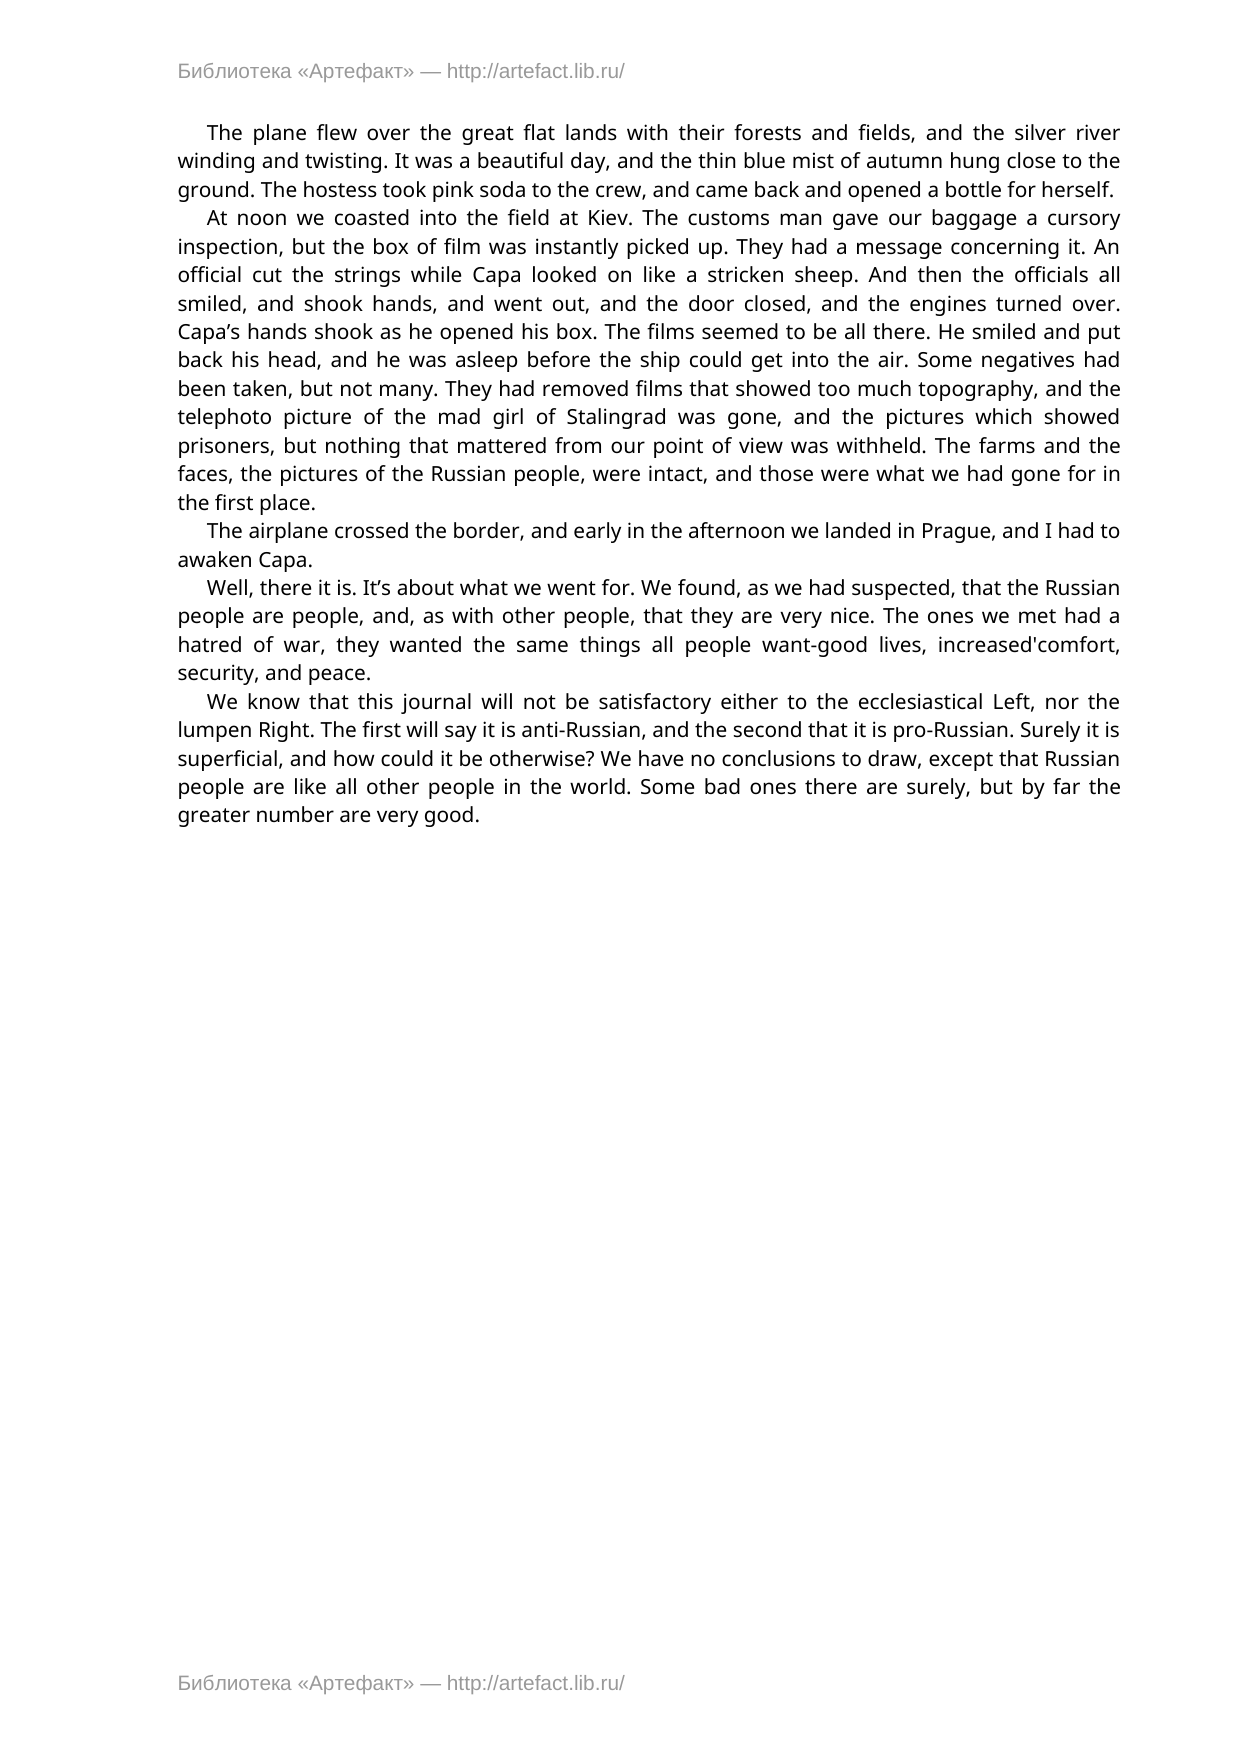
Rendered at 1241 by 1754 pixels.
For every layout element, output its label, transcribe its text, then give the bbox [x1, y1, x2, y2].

text At noon we coasted into the field at Kiev. The customs man gave our baggage a cursory inspection, but the box of film was instantly picked up. They had a message concerning it. An official cut the strings while Capa looked on like a stricken sheep. And then the officials all smiled, and shook hands, and went out, and the door closed, and the engines turned over. Capa’s hands shook as he opened his box. The films seemed to be all there. He smiled and put back his head, and he was asleep before the ship could get into the air. Some negatives had been taken, but not many. They had removed films that showed too much topography, and the telephoto picture of the mad girl of Stalingrad was gone, and the pictures which showed prisoners, but nothing that mattered from our point of view was withheld. The farms and the faces, the pictures of the Russian people, were intact, and those were what we had gone for in the first place. [177, 203, 1122, 516]
text We know that this journal will not be satisfactory either to the ecclesiastical Left, nor the lumpen Right. The first will say it is anti-Russian, and the second that it is pro-Russian. Surely it is superficial, and how could it be otherwise? We have no conclusions to draw, except that Russian people are like all other people in the world. Some bad ones there are surely, but by far the greater number are very good. [177, 687, 1122, 829]
text Well, there it is. It’s about what we went for. We found, as we had suspected, that the Russian people are people, and, as with other people, that they are very nice. The ones we met had a hatred of war, they wanted the same things all people want-good lives, increased'comfort, security, and peace. [177, 573, 1122, 687]
text The plane flew over the great flat lands with their forests and fields, and the silver river winding and twisting. It was a beautiful day, and the thin blue mist of autumn hung close to the ground. The hostess took pink soda to the crew, and came back and opened a bottle for herself. [177, 118, 1122, 203]
text The airplane crossed the border, and early in the afternoon we landed in Prague, and I had to awaken Capa. [177, 516, 1122, 573]
